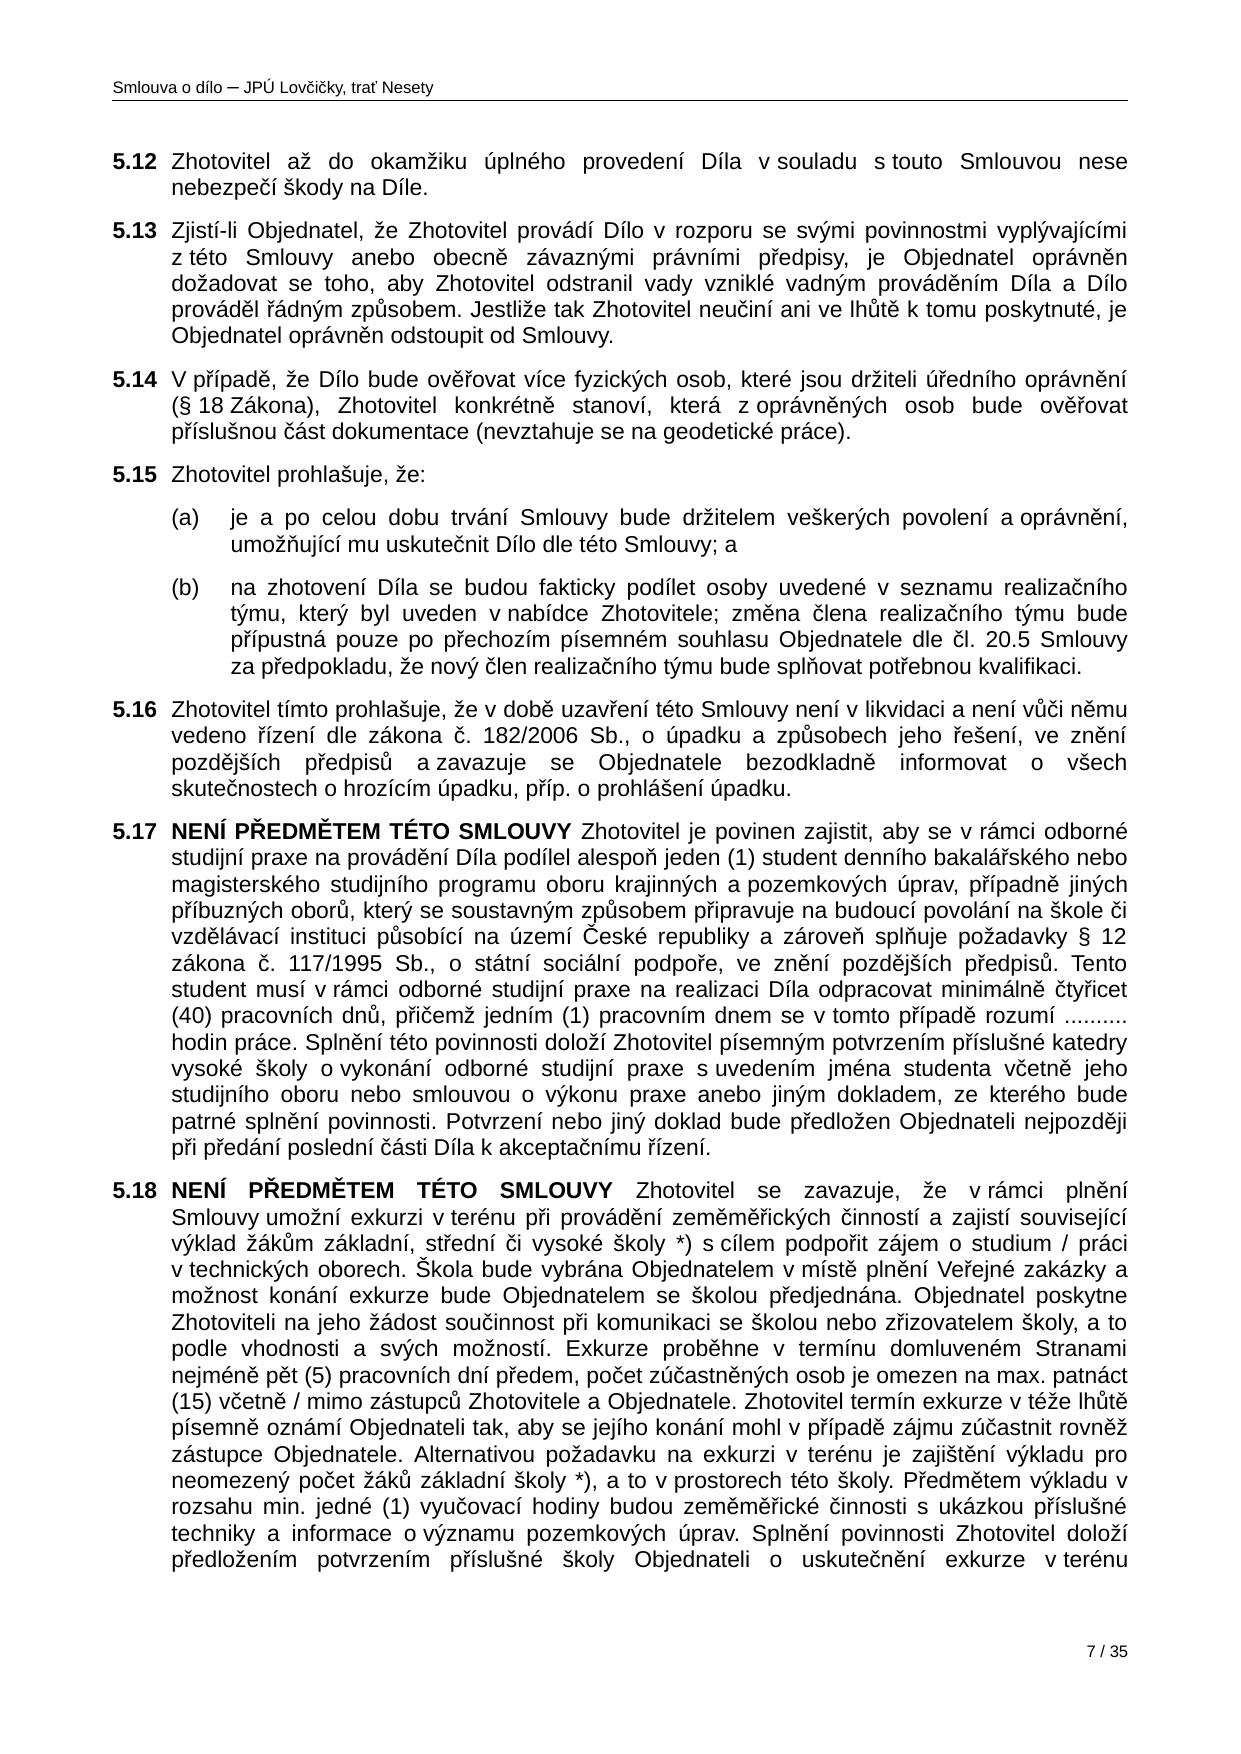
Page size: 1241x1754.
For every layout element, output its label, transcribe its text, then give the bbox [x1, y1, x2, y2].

text Zjistí-li Objednatel, že Zhotovitel provádí Dílo v rozporu se svými povinnostmi vyplývajícími z této Smlouvy anebo obecně závaznými právními předpisy, je Objednatel oprávněn dožadovat se toho, aby Zhotovitel odstranil vady vzniklé vadným prováděním Díla a Dílo prováděl řádným způsobem. Jestliže tak Zhotovitel neučiní ani ve lhůtě k tomu poskytnuté, je Objednatel oprávněn odstoupit od Smlouvy. [112, 217, 1128, 349]
text V případě, že Dílo bude ověřovat více fyzických osob, které jsou držiteli úředního oprávnění (§ 18 Zákona), Zhotovitel konkrétně stanoví, která z oprávněných osob bude ověřovat příslušnou část dokumentace (nevztahuje se na geodetické práce). [112, 366, 1128, 444]
text Zhotovitel tímto prohlašuje, že v době uzavření této Smlouvy není v likvidaci a není vůči němu vedeno řízení dle zákona č. 182/2006 Sb., o úpadku a způsobech jeho řešení, ve znění pozdějších předpisů a zavazuje se Objednatele bezodkladně informovat o všech skutečnostech o hrozícím úpadku, příp. o prohlášení úpadku. [112, 696, 1128, 801]
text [112, 1177, 1128, 1572]
list na zhotovení Díla se budou fakticky podílet osoby uvedené v seznamu realizačního týmu, který byl uveden v nabídce Zhotovitele; změna člena realizačního týmu bude přípustná pouze po přechozím písemném souhlasu Objednatele dle čl. 20.5 Smlouvy za předpokladu, že nový člen realizačního týmu bude splňovat potřebnou kvalifikaci. [171, 574, 1128, 679]
list je a po celou dobu trvání Smlouvy bude držitelem veškerých povolení a oprávnění, umožňující mu uskutečnit Dílo dle této Smlouvy; a [171, 504, 1128, 557]
text Zhotovitel až do okamžiku úplného provedení Díla v souladu s touto Smlouvou nese nebezpečí škody na Díle. [112, 148, 1128, 200]
text NENÍ PŘEDMĚTEM TÉTO SMLOUVY Zhotovitel je povinen zajistit, aby se v rámci odborné studijní praxe na provádění Díla podílel alespoň jeden (1) student denního bakalářského nebo magisterského studijního programu oboru krajinných a pozemkových úprav, případně jiných příbuzných oborů, který se soustavným způsobem připravuje na budoucí povolání na škole či vzdělávací instituci působící na území České republiky a zároveň splňuje požadavky § 12 zákona č. 117/1995 Sb., o státní sociální podpoře, ve znění pozdějších předpisů. Tento student musí v rámci odborné studijní praxe na realizaci Díla odpracovat minimálně čtyřicet (40) pracovních dnů, přičemž jedním (1) pracovním dnem se v tomto případě rozumí .......... hodin práce. Splnění této povinnosti doloží Zhotovitel písemným potvrzením příslušné katedry vysoké školy o vykonání odborné studijní praxe s uvedením jména studenta včetně jeho studijního oboru nebo smlouvou o výkonu praxe anebo jiným dokladem, ze kterého bude patrné splnění povinnosti. Potvrzení nebo jiný doklad bude předložen Objednateli nejpozději při předání poslední části Díla k akceptačnímu řízení. [112, 818, 1128, 1160]
text Zhotovitel prohlašuje, že: [112, 461, 1128, 488]
